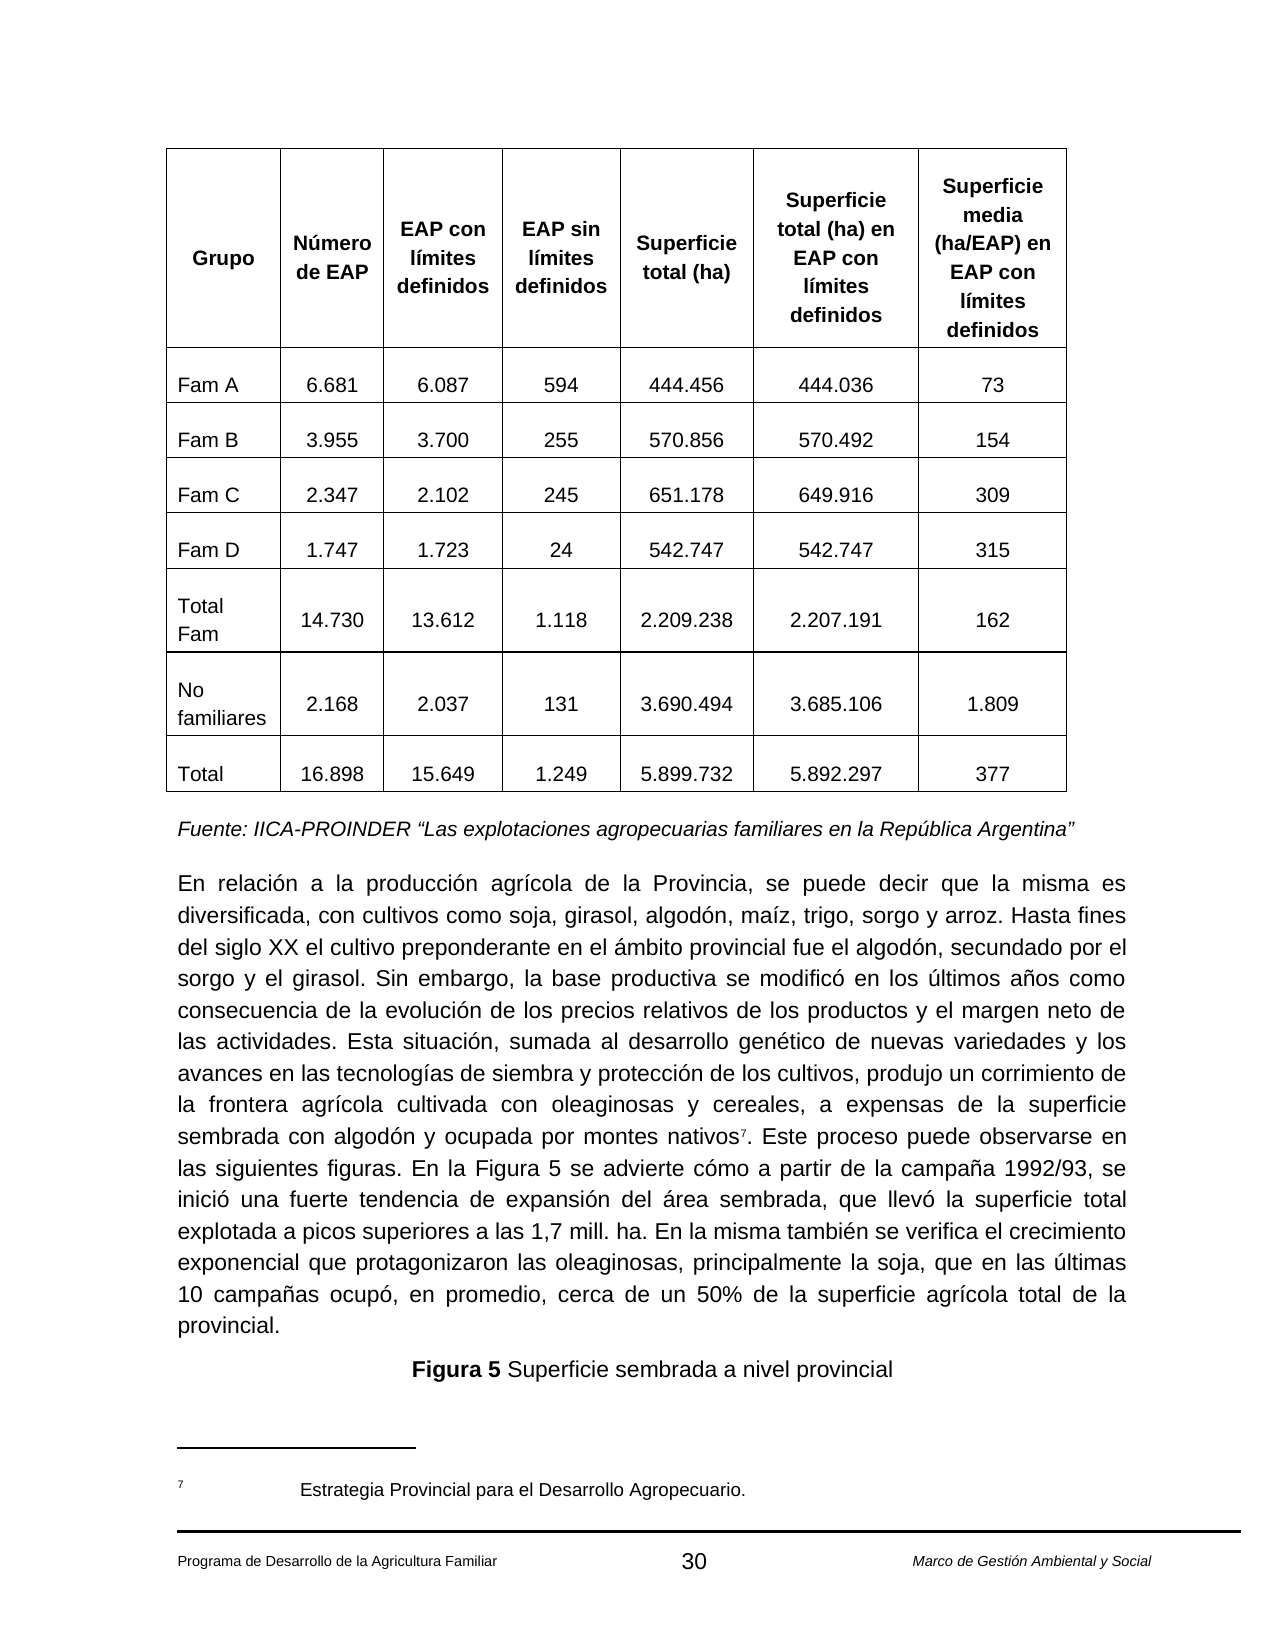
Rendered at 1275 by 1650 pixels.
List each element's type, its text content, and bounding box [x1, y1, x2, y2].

table_header EAP sin límites definidos [503, 149, 620, 347]
table_cell No familiares [167, 653, 280, 735]
table_cell 2.168 [281, 653, 383, 735]
table_cell 570.856 [621, 403, 753, 457]
table_cell 3.955 [281, 403, 383, 457]
table_header Grupo [167, 149, 280, 347]
table_cell 16.898 [281, 736, 383, 791]
text Figura 5 Superficie sembrada a nivel provincial [177, 1356, 1127, 1383]
table_cell 2.207.191 [754, 569, 918, 651]
table_cell 13.612 [384, 569, 502, 651]
table_cell 594 [503, 348, 620, 402]
table_cell 15.649 [384, 736, 502, 791]
table_cell 309 [919, 458, 1066, 512]
table_cell 570.492 [754, 403, 918, 457]
table_cell 444.036 [754, 348, 918, 402]
table_cell 2.347 [281, 458, 383, 512]
table_header Superficie total (ha) en EAP con límites definidos [754, 149, 918, 347]
table_cell 315 [919, 513, 1066, 567]
table_cell 1.747 [281, 513, 383, 567]
table_cell Total Fam [167, 569, 280, 651]
table_cell Fam D [167, 513, 280, 567]
table_cell 154 [919, 403, 1066, 457]
table_header Número de EAP [281, 149, 383, 347]
table_cell 1.118 [503, 569, 620, 651]
table_cell Fam A [167, 348, 280, 402]
table_header EAP con límites definidos [384, 149, 502, 347]
table_cell 24 [503, 513, 620, 567]
table_cell 2.209.238 [621, 569, 753, 651]
table_cell 1.723 [384, 513, 502, 567]
table_cell Fam B [167, 403, 280, 457]
table_cell 1.809 [919, 653, 1066, 735]
table_cell 6.087 [384, 348, 502, 402]
table_cell 651.178 [621, 458, 753, 512]
table_cell Fam C [167, 458, 280, 512]
table_cell 542.747 [754, 513, 918, 567]
table_cell 5.899.732 [621, 736, 753, 791]
text Fuente: IICA-PROINDER “Las explotaciones agropecuarias familiares en ” [177, 817, 1127, 841]
table_cell 6.681 [281, 348, 383, 402]
table_cell 162 [919, 569, 1066, 651]
table_cell 3.700 [384, 403, 502, 457]
text En relación a la producción agrícola de , se puede decir que la misma es diversificada, con cultivos como soja, girasol, algodón, maíz, trigo, sorgo y arroz. Hasta fines del siglo XX el cultivo preponderante en el ámbito provincial fue el algodón, secundado por el sorgo y el girasol. Sin embargo, la base productiva se modificó en los últimos años como consecuencia de la evolución de los precios relativos de los productos y el margen neto de las actividades. Esta situación, sumada al desarrollo genético de nuevas variedades y los avances en las tecnologías de siembra y protección de los cultivos, produjo un corrimiento de la frontera agrícola cultivada con oleaginosas y cereales, a expensas de la superficie sembrada con algodón y ocupada por montes nativos. Este proceso puede observarse en las siguientes figuras. En la Figura 5 se advierte cómo a partir de la campaña 1992/93, se inició una fuerte tendencia de expansión del área sembrada, que llevó la superficie total explotada a picos superiores a las 1,7 mill. ha. En la misma también se verifica el crecimiento exponencial que protagonizaron las oleaginosas, principalmente la soja, que en las últimas 10 campañas ocupó, en promedio, cerca de un 50% de la superficie agrícola total de la provincial. [177, 870, 1127, 1339]
table_cell 2.037 [384, 653, 502, 735]
table_cell 131 [503, 653, 620, 735]
table_cell 245 [503, 458, 620, 512]
table_cell 444.456 [621, 348, 753, 402]
table_cell 3.690.494 [621, 653, 753, 735]
table_cell 1.249 [503, 736, 620, 791]
table_cell 649.916 [754, 458, 918, 512]
table_cell 2.102 [384, 458, 502, 512]
table_cell 3.685.106 [754, 653, 918, 735]
table_cell 5.892.297 [754, 736, 918, 791]
table_cell 377 [919, 736, 1066, 791]
table_cell 14.730 [281, 569, 383, 651]
table_cell Total [167, 736, 280, 791]
table_header Superficie total (ha) [621, 149, 753, 347]
table_cell 542.747 [621, 513, 753, 567]
table_header Superficie media (ha/EAP) en EAP con límites definidos [919, 149, 1066, 347]
table_cell 255 [503, 403, 620, 457]
table_cell 73 [919, 348, 1066, 402]
